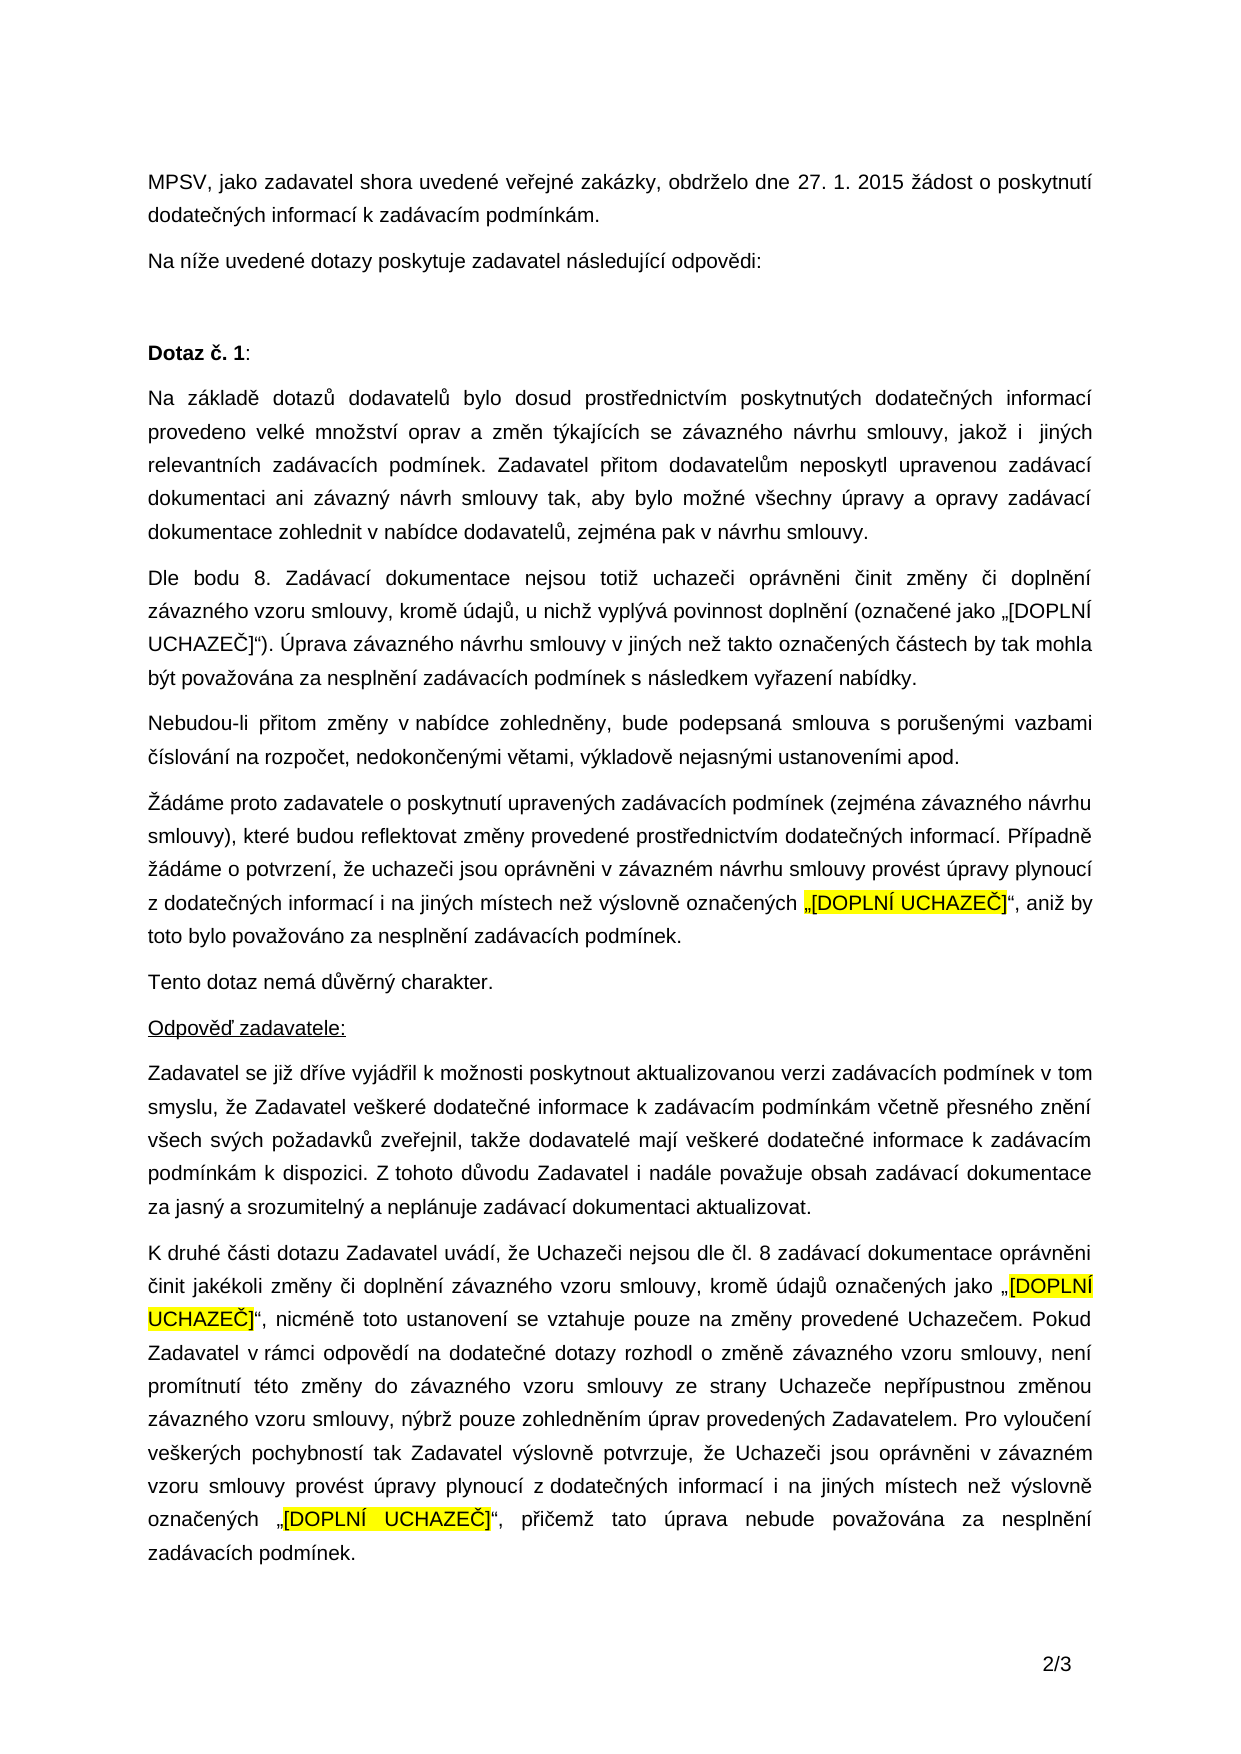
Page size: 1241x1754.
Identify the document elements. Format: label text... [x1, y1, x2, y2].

text Nebudou-li přitom změny v nabídce zohledněny, bude podepsaná smlouva s porušenými vazbami číslování na rozpočet, nedokončenými větami, výkladově nejasnými ustanoveními apod. [148, 702, 1093, 768]
text Žádáme proto zadavatele o poskytnutí upravených zadávacích podmínek (zejména závazného návrhu smlouvy), které budou reflektovat změny provedené prostřednictvím dodatečných informací. Případně žádáme o potvrzení, že uchazeči jsou oprávněni v závazném návrhu smlouvy provést úpravy plynoucí z dodatečných informací i na jiných místech než výslovně označených „[DOPLNÍ UCHAZEČ]“, aniž by toto bylo považováno za nesplnění zadávacích podmínek. [148, 781, 1093, 948]
text Na níže uvedené dotazy poskytuje zadavatel následující odpovědi: [148, 239, 1093, 273]
text Dotaz č. 1: [148, 331, 1093, 364]
text Zadavatel se již dříve vyjádřil k možnosti poskytnout aktualizovanou verzi zadávacích podmínek v tom smyslu, že Zadavatel veškeré dodatečné informace k zadávacím podmínkám včetně přesného znění všech svých požadavků zveřejnil, takže dodavatelé mají veškeré dodatečné informace k zadávacím podmínkám k dispozici. Z tohoto důvodu Zadavatel i nadále považuje obsah zadávací dokumentace za jasný a srozumitelný a neplánuje zadávací dokumentaci aktualizovat. [148, 1052, 1093, 1218]
text Tento dotaz nemá důvěrný charakter. [148, 960, 1093, 993]
text Dle bodu 8. Zadávací dokumentace nejsou totiž uchazeči oprávněni činit změny či doplnění závazného vzoru smlouvy, kromě údajů, u nichž vyplývá povinnost doplnění (označené jako „[DOPLNÍ UCHAZEČ]“). Úprava závazného návrhu smlouvy v jiných než takto označených částech by tak mohla být považována za nesplnění zadávacích podmínek s následkem vyřazení nabídky. [148, 556, 1093, 689]
text K druhé části dotazu Zadavatel uvádí, že Uchazeči nejsou dle čl. 8 zadávací dokumentace oprávněni činit jakékoli změny či doplnění závazného vzoru smlouvy, kromě údajů označených jako „[DOPLNÍ UCHAZEČ]“, nicméně toto ustanovení se vztahuje pouze na změny provedené Uchazečem. Pokud Zadavatel v rámci odpovědí na dodatečné dotazy rozhodl o změně závazného vzoru smlouvy, není promítnutí této změny do závazného vzoru smlouvy ze strany Uchazeče nepřípustnou změnou závazného vzoru smlouvy, nýbrž pouze zohledněním úprav provedených Zadavatelem. Pro vyloučení veškerých pochybností tak Zadavatel výslovně potvrzuje, že Uchazeči jsou oprávněni v závazném vzoru smlouvy provést úpravy plynoucí z dodatečných informací i na jiných místech než výslovně označených „[DOPLNÍ UCHAZEČ]“, přičemž tato úprava nebude považována za nesplnění zadávacích podmínek. [148, 1231, 1093, 1564]
text MPSV, jako zadavatel shora uvedené veřejné zakázky, obdrželo dne 27. 1. 2015 žádost o poskytnutí dodatečných informací k zadávacím podmínkám. [148, 160, 1093, 227]
text Odpověď zadavatele: [148, 1006, 1093, 1039]
text Na základě dotazů dodavatelů bylo dosud prostřednictvím poskytnutých dodatečných informací provedeno velké množství oprav a změn týkajících se závazného návrhu smlouvy, jakož i jiných relevantních zadávacích podmínek. Zadavatel přitom dodavatelům neposkytl upravenou zadávací dokumentaci ani závazný návrh smlouvy tak, aby bylo možné všechny úpravy a opravy zadávací dokumentace zohlednit v nabídce dodavatelů, zejména pak v návrhu smlouvy. [148, 377, 1093, 543]
